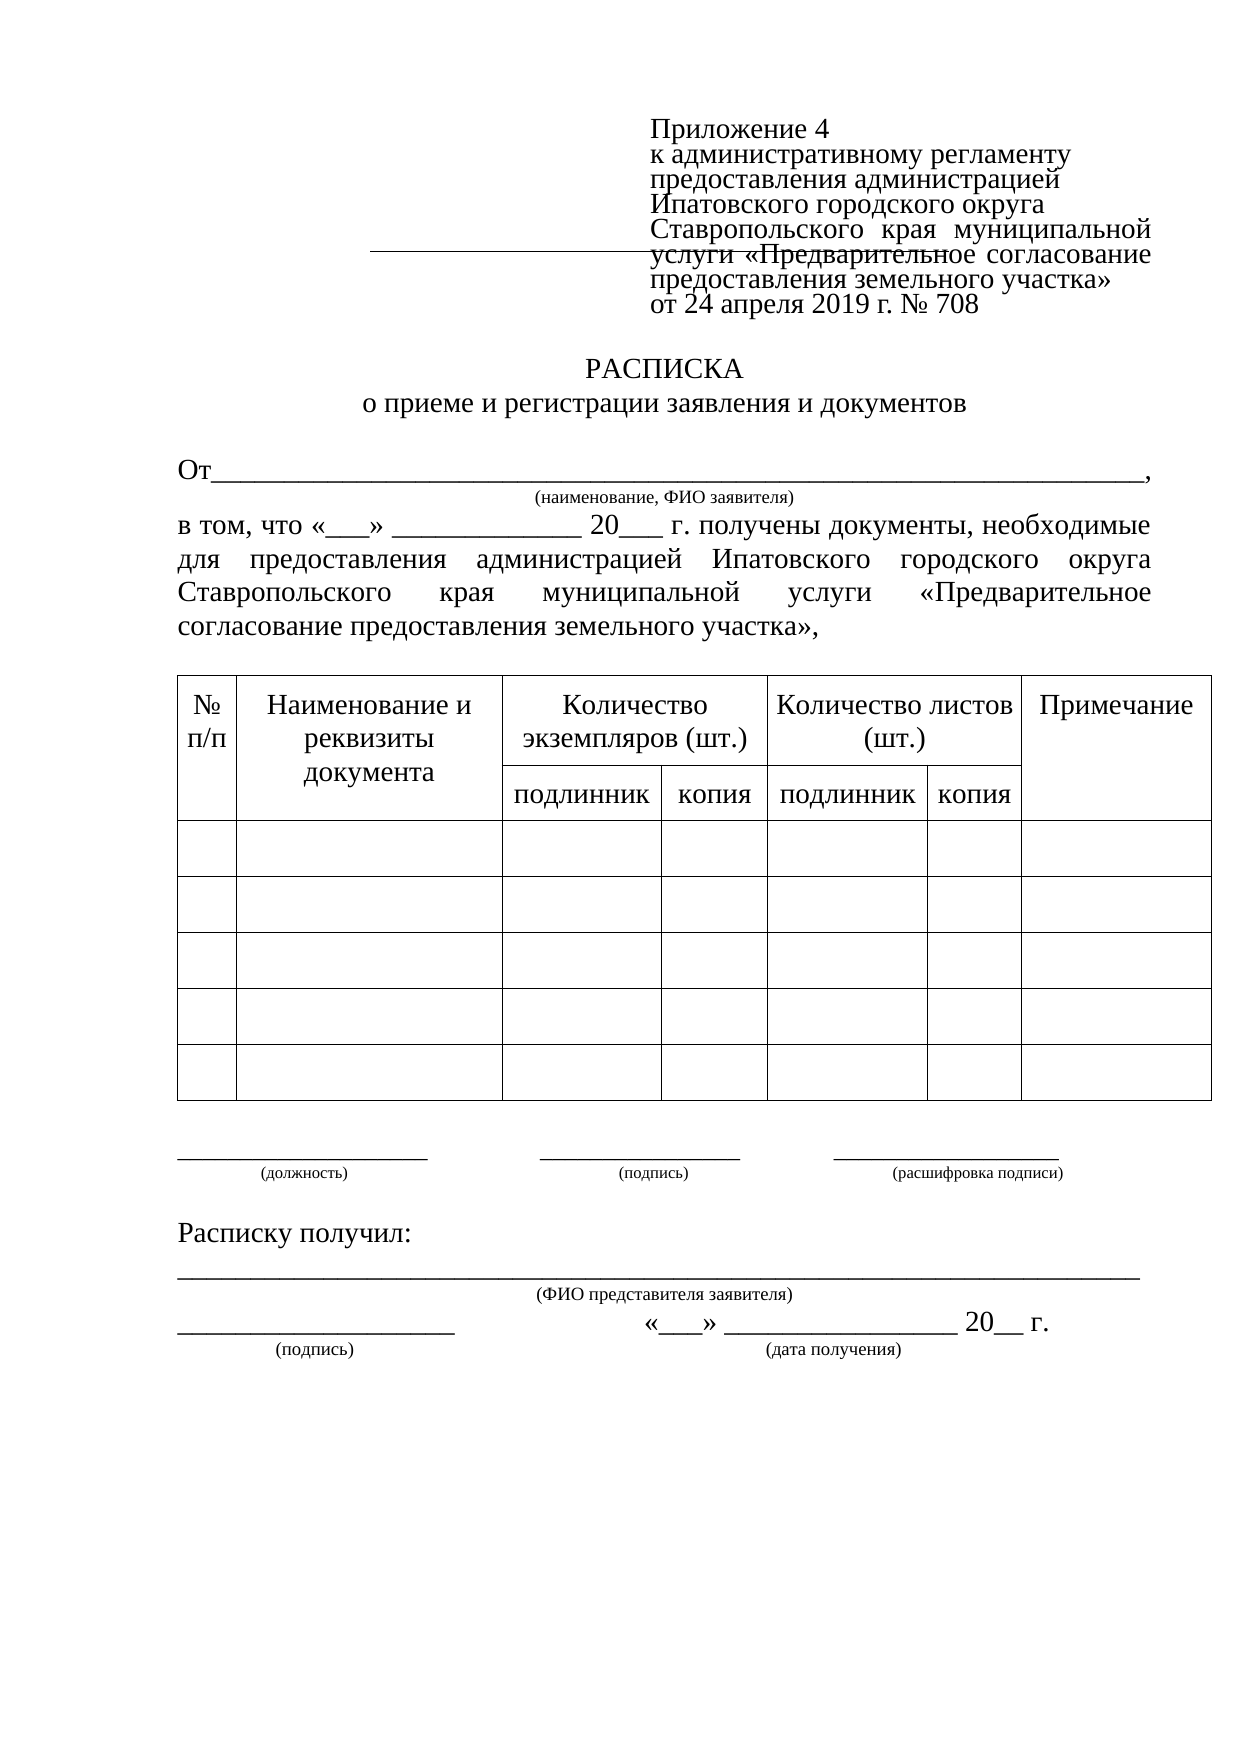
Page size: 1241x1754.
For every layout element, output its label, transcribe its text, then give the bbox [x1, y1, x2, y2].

table_cell [503, 989, 661, 1044]
text ___________________ «___» ________________ 20__ г. [177, 1304, 1152, 1338]
table_cell [503, 821, 661, 876]
table_cell [1022, 821, 1211, 876]
table_cell [662, 821, 767, 876]
table_cell копия [928, 766, 1021, 820]
text РАСПИСКА [177, 352, 1152, 385]
table_header Количество листов (шт.) [768, 676, 1021, 764]
text (наименование, ФИО заявителя) [177, 486, 1152, 507]
text ____________________ ________________ __________________ [177, 1134, 1152, 1163]
table_cell [178, 933, 236, 988]
table_header Количество экземпляров (шт.) [503, 676, 767, 764]
text к административному регламенту [650, 143, 1152, 168]
text Приложение 4 [650, 118, 1152, 143]
table_header № п/п [178, 676, 236, 820]
text от 24 апреля 2019 г. № 708 [650, 293, 1152, 318]
table_cell [928, 877, 1021, 932]
table_cell [1022, 1045, 1211, 1099]
table_cell [1022, 989, 1211, 1044]
table_cell [503, 877, 661, 932]
text От________________________________________________________________, [177, 452, 1152, 486]
text предоставления администрацией [650, 168, 1152, 193]
text (ФИО представителя заявителя) [177, 1283, 1152, 1304]
table_cell [662, 1045, 767, 1099]
text (должность) (подпись) (расшифровка подписи) [177, 1163, 1152, 1182]
table_cell [662, 989, 767, 1044]
table_cell [503, 1045, 661, 1099]
table_cell [237, 1045, 502, 1099]
table_cell [237, 877, 502, 932]
table_cell [768, 877, 927, 932]
table_header Примечание [1022, 676, 1211, 820]
text в том, что «___» _____________ 20___ г. получены документы, необходимые для предоставления администрацией Ипатовского городского округа Ставропольского края муниципальной услуги «Предварительное согласование предоставления земельного участка», [177, 507, 1152, 642]
table_cell [662, 877, 767, 932]
table_cell [662, 933, 767, 988]
table_cell [768, 1045, 927, 1099]
table_cell [178, 877, 236, 932]
table_cell [178, 821, 236, 876]
table_cell [503, 933, 661, 988]
text Ипатовского городского округа [650, 193, 1152, 218]
table_cell [1022, 877, 1211, 932]
table_cell [768, 989, 927, 1044]
table_cell [178, 1045, 236, 1099]
table_header Наименование и реквизиты документа [237, 676, 502, 820]
text Расписку получил: [177, 1216, 1152, 1249]
table_cell [237, 989, 502, 1044]
table_cell [237, 933, 502, 988]
table_cell [928, 933, 1021, 988]
text о приеме и регистрации заявления и документов [177, 385, 1152, 419]
table_cell подлинник [768, 766, 927, 820]
table_cell [178, 989, 236, 1044]
table_cell [237, 821, 502, 876]
table_cell [928, 821, 1021, 876]
text (подпись) (дата получения) [177, 1338, 1152, 1359]
table_cell подлинник [503, 766, 661, 820]
text Ставропольского края муниципальной услуги «Предварительное согласование предоставления земельного участка» [650, 218, 1152, 293]
table_cell [768, 933, 927, 988]
table_cell копия [662, 766, 767, 820]
table_cell [1022, 933, 1211, 988]
text __________________________________________________________________ [177, 1249, 1152, 1283]
table_cell [768, 821, 927, 876]
table_cell [928, 989, 1021, 1044]
table_cell [928, 1045, 1021, 1099]
